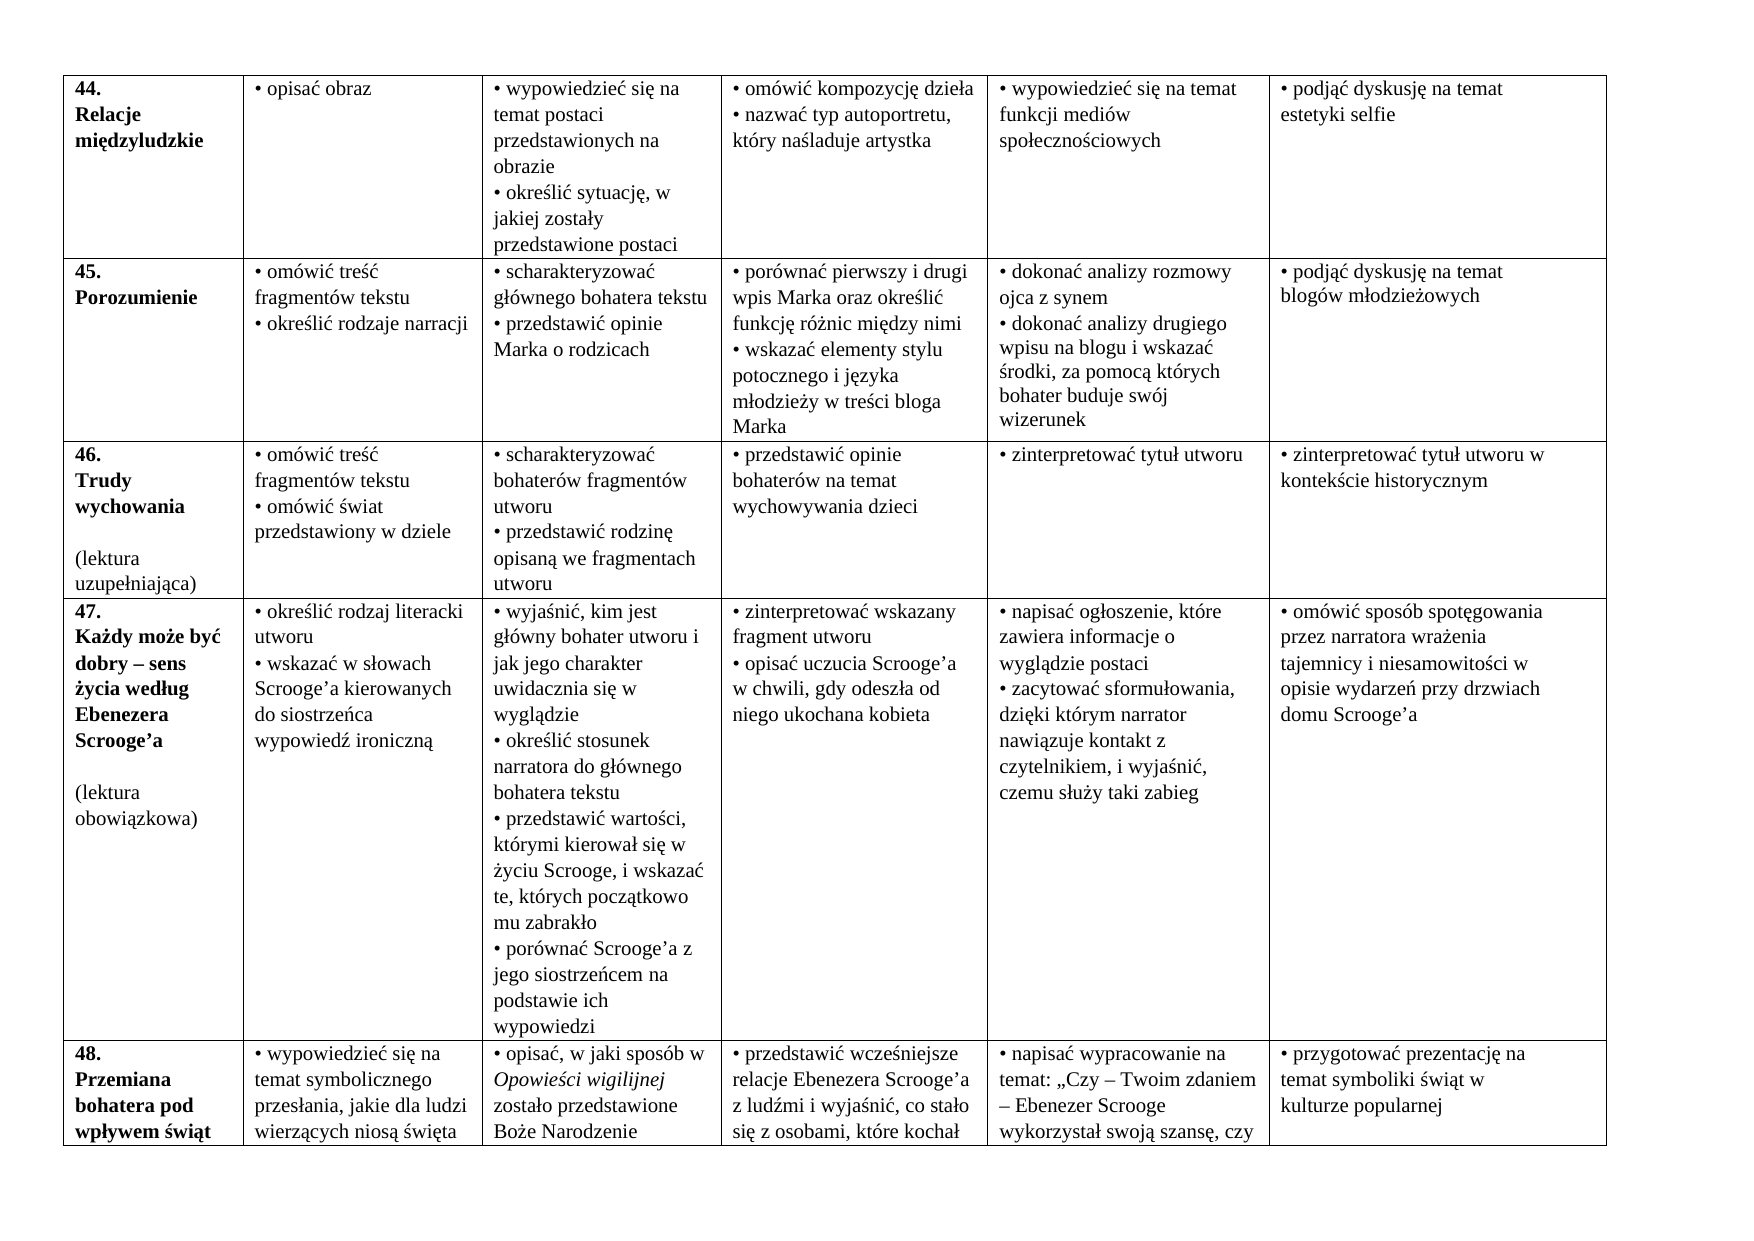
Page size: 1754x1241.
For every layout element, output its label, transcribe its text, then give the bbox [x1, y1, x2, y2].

table_cell 47. Każdy może być dobry – sens życia według Ebenezera Scrooge’a (lektura obowiązkowa) [64, 599, 243, 1040]
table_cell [988, 1041, 1269, 1145]
table_cell • omówić sposób spotęgowania przez narratora wrażenia tajemnicy i niesamowitości w opisie wydarzeń przy drzwiach domu Scrooge’a [1270, 599, 1606, 1040]
table_cell • porównać pierwszy i drugi wpis Marka oraz określić funkcję różnic między nimi • wskazać elementy stylu potocznego i języka młodzieży w treści bloga Marka [722, 259, 987, 441]
table_cell • przedstawić opinie bohaterów na temat wychowywania dzieci [722, 442, 987, 597]
table_cell • omówić kompozycję dzieła • nazwać typ autoportretu, który naśladuje artystka [722, 76, 987, 258]
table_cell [64, 1041, 243, 1145]
table_cell • zinterpretować tytuł utworu w kontekście historycznym [1270, 442, 1606, 597]
table_cell • podjąć dyskusję na temat estetyki selfie [1270, 76, 1606, 258]
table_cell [1270, 1041, 1606, 1145]
table_cell • napisać ogłoszenie, które zawiera informacje o wyglądzie postaci • zacytować sformułowania, dzięki którym narrator nawiązuje kontakt z czytelnikiem, i wyjaśnić, czemu służy taki zabieg [988, 599, 1269, 1040]
table_cell 44. Relacje międzyludzkie [64, 76, 243, 258]
table_cell • dokonać analizy rozmowy ojca z synem • dokonać analizy drugiego wpisu na blogu i wskazać środki, za pomocą których bohater buduje swój wizerunek [988, 259, 1269, 441]
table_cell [244, 1041, 482, 1145]
table_cell • wypowiedzieć się na temat postaci przedstawionych na obrazie • określić sytuację, w jakiej zostały przedstawione postaci [483, 76, 721, 258]
table_cell • scharakteryzować bohaterów fragmentów utworu • przedstawić rodzinę opisaną we fragmentach utworu [483, 442, 721, 597]
table_cell • omówić treść fragmentów tekstu • określić rodzaje narracji [244, 259, 482, 441]
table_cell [722, 1041, 987, 1145]
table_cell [483, 1041, 721, 1145]
table_cell • scharakteryzować głównego bohatera tekstu • przedstawić opinie Marka o rodzicach [483, 259, 721, 441]
table_cell • wypowiedzieć się na temat funkcji mediów społecznościowych [988, 76, 1269, 258]
table_cell • zinterpretować tytuł utworu [988, 442, 1269, 597]
table_cell • omówić treść fragmentów tekstu • omówić świat przedstawiony w dziele [244, 442, 482, 597]
table_cell • określić rodzaj literacki utworu • wskazać w słowach Scrooge’a kierowanych do siostrzeńca wypowiedź ironiczną [244, 599, 482, 1040]
table_cell • wyjaśnić, kim jest główny bohater utworu i jak jego charakter uwidacznia się w wyglądzie • określić stosunek narratora do głównego bohatera tekstu • przedstawić wartości, którymi kierował się w życiu Scrooge, i wskazać te, których początkowo mu zabrakło • porównać Scrooge’a z jego siostrzeńcem na podstawie ich wypowiedzi [483, 599, 721, 1040]
table_cell • zinterpretować wskazany fragment utworu • opisać uczucia Scrooge’a w chwili, gdy odeszła od niego ukochana kobieta [722, 599, 987, 1040]
table_cell • opisać obraz [244, 76, 482, 258]
table_cell 46. Trudy wychowania (lektura uzupełniająca) [64, 442, 243, 597]
table_cell 45. Porozumienie [64, 259, 243, 441]
table_cell • podjąć dyskusję na temat blogów młodzieżowych [1270, 259, 1606, 441]
